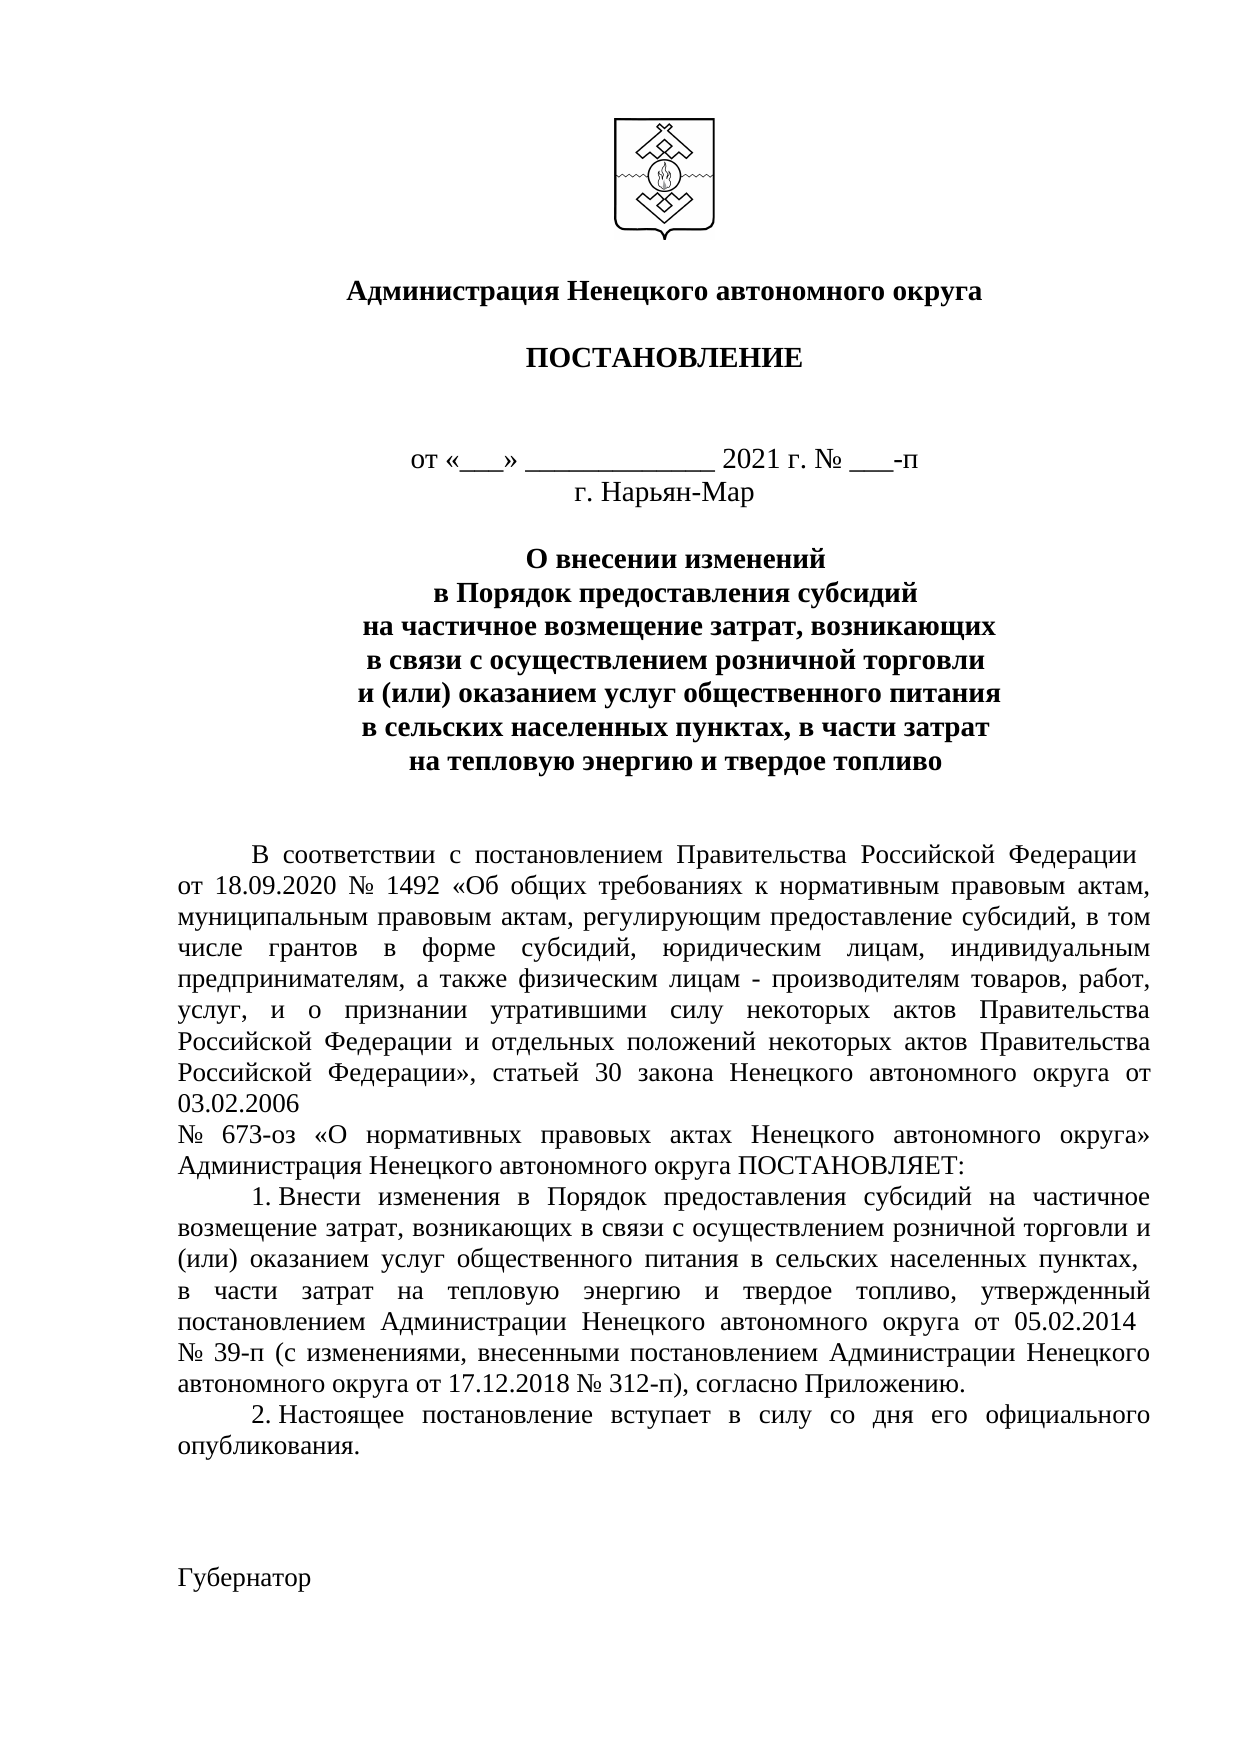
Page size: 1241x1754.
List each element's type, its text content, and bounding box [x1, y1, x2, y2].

picture [614, 118, 715, 240]
text г. Нарьян-Мар [177, 474, 1152, 508]
list Настоящее постановление вступает в силу со дня его официального опубликования. [177, 1398, 1152, 1461]
text от «___» _____________ 2021 г. № ___-п [177, 441, 1152, 474]
text Губернатор [177, 1561, 1152, 1592]
text ПОСТАНОВЛЕНИЕ [177, 340, 1152, 374]
list Внести изменения в Порядок предоставления субсидий на частичное возмещение затрат, возникающих в связи с осуществлением розничной торговли и (или) оказанием услуг общественного питания в сельских населенных пунктах, в части затрат на тепловую энергию и твердое топливо, утвержденный постановлением Администрации Ненецкого автономного округа от 05.02.2014 № 39-п (с изменениями, внесенными постановлением Администрации Ненецкого автономного округа от 17.12.2018 № 312-п), согласно Приложению. [177, 1180, 1152, 1398]
text О внесении изменений в Порядок предоставления субсидий на частичное возмещение затрат, возникающих в связи с осуществлением розничной торговли и (или) оказанием услуг общественного питания в сельских населенных пунктах, в части затрат на тепловую энергию и твердое топливо [354, 541, 1004, 804]
text Администрация Ненецкого автономного округа [177, 273, 1152, 307]
text В соответствии с постановлением Правительства Российской Федерации от 18.09.2020 № 1492 «Об общих требованиях к нормативным правовым актам, муниципальным правовым актам, регулирующим предоставление субсидий, в том числе грантов в форме субсидий, юридическим лицам, индивидуальным предпринимателям, а также физическим лицам - производителям товаров, работ, услуг, и о признании утратившими силу некоторых актов Правительства Российской Федерации и отдельных положений некоторых актов Правительства Российской Федерации», статьей 30 закона Ненецкого автономного округа от 03.02.2006 № 673-оз «О нормативных правовых актах Ненецкого автономного округа» Администрация Ненецкого автономного округа ПОСТАНОВЛЯЕТ: [177, 838, 1152, 1180]
